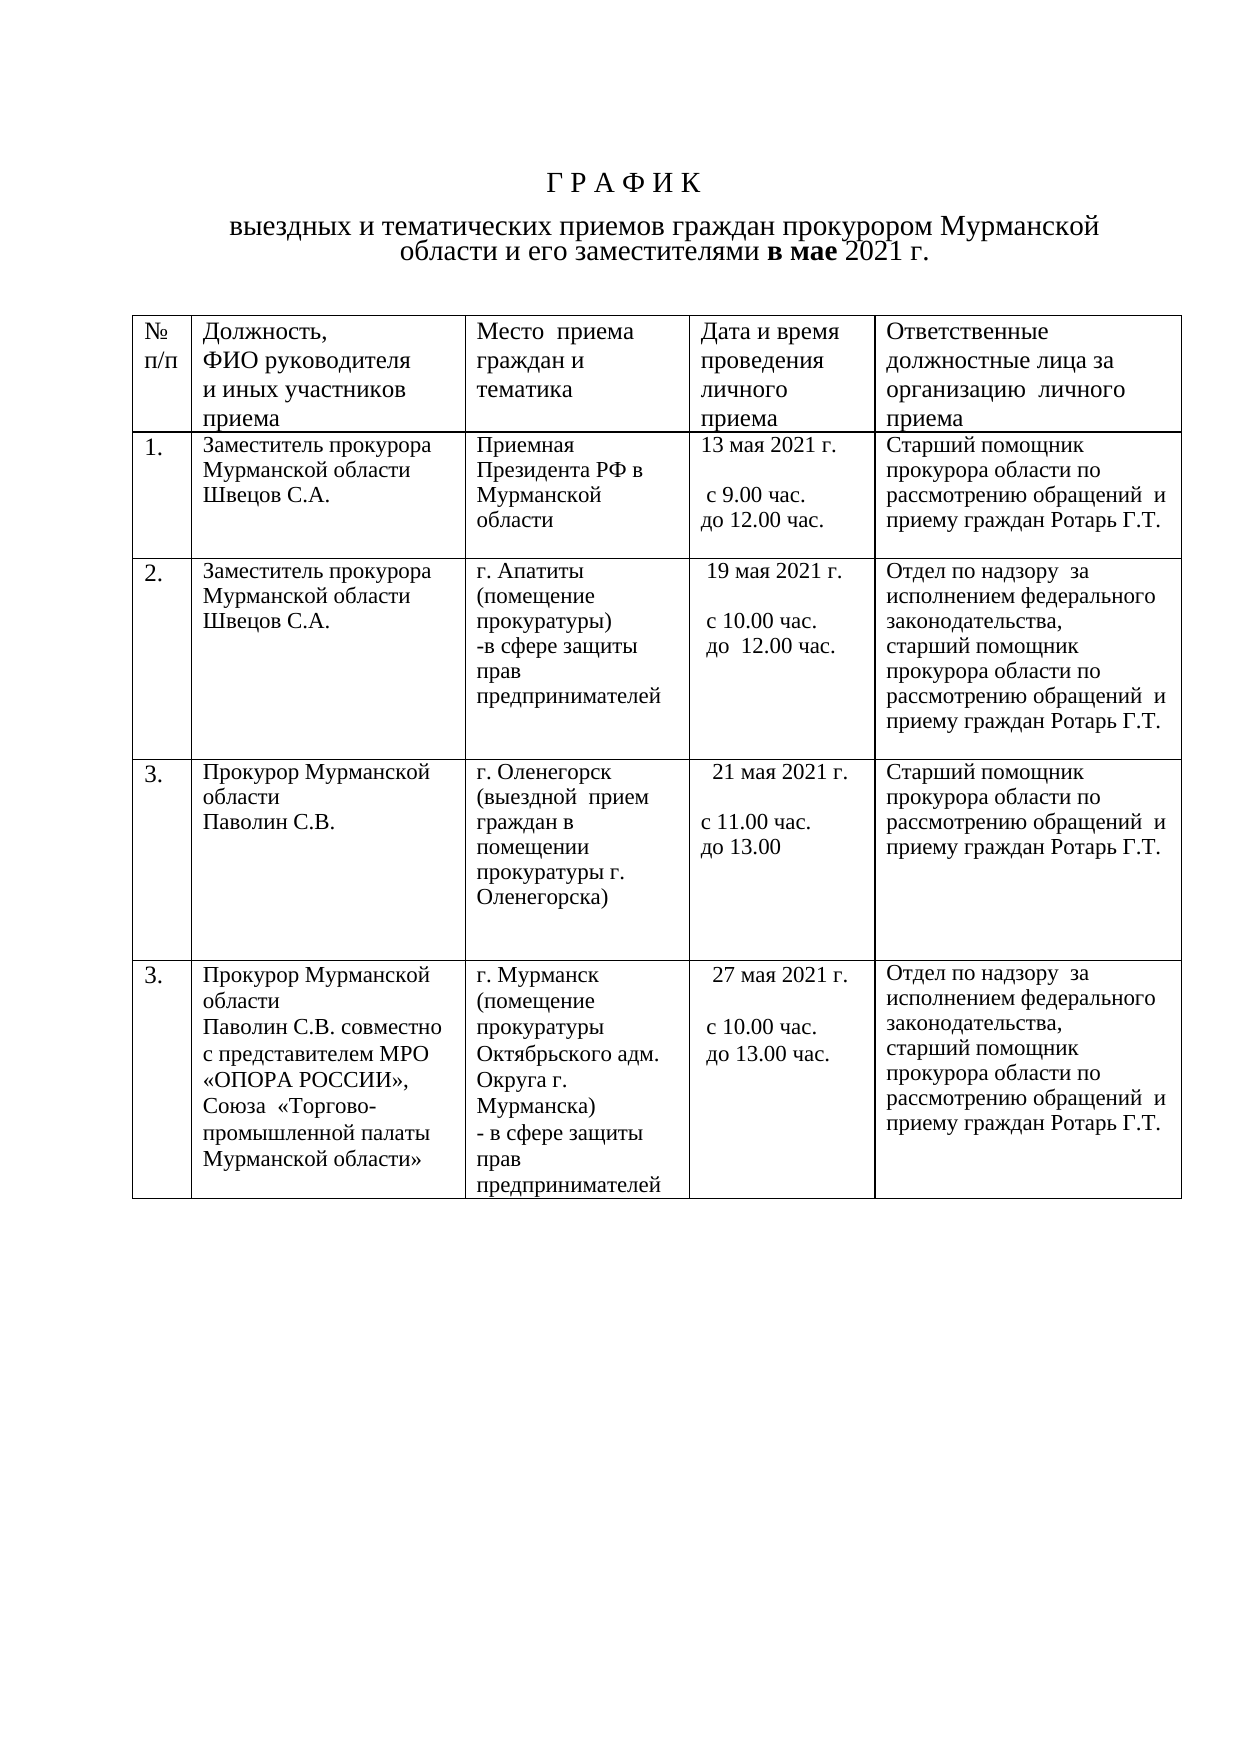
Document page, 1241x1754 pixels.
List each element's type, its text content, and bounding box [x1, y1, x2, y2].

table_cell Отдел по надзору за исполнением федерального законодательства, старший помощник прокурора области по рассмотрению обращений и приему граждан Ротарь Г.Т. [876, 961, 1181, 1198]
table_cell Заместитель прокурора Мурманской области Швецов С.А. [192, 559, 465, 758]
table_cell Старший помощник прокурора области по рассмотрению обращений и приему граждан Ротарь Г.Т. [876, 760, 1181, 959]
table_cell 3. [133, 961, 191, 1198]
table_cell г. Мурманск (помещение прокуратуры Октябрьского адм. Округа г. Мурманска) - в сфере защиты прав предпринимателей [466, 961, 689, 1198]
text Г Р А Ф И К [177, 165, 1152, 198]
table_cell 2. [133, 559, 191, 758]
table_cell Прокурор Мурманской области Паволин С.В. [192, 760, 465, 959]
table_cell 13 мая 2021 г. с 9.00 час. до 12.00 час. [690, 433, 874, 557]
table_header Место приема граждан и тематика [466, 316, 689, 431]
table_header Должность, ФИО руководителя и иных участников приема [192, 316, 465, 431]
table_cell Приемная Президента РФ в Мурманской области [466, 433, 689, 557]
table_cell Отдел по надзору за исполнением федерального законодательства, старший помощник прокурора области по рассмотрению обращений и приему граждан Ротарь Г.Т. [876, 559, 1181, 758]
text выездных и тематических приемов граждан прокурором Мурманской [177, 215, 1152, 240]
table_cell г. Оленегорск (выездной прием граждан в помещении прокуратуры г. Оленегорска) [466, 760, 689, 959]
table_cell Заместитель прокурора Мурманской области Швецов С.А. [192, 433, 465, 557]
table_header Ответственные должностные лица за организацию личного приема [876, 316, 1181, 431]
table_cell 1. [133, 433, 191, 557]
table_cell Прокурор Мурманской области Паволин С.В. совместно с представителем МРО «ОПОРА РОССИИ», Союза «Торгово-промышленной палаты Мурманской области» [192, 961, 465, 1198]
table_header № п/п [133, 316, 191, 431]
table_cell 21 мая 2021 г. с 11.00 час. до 13.00 [690, 760, 874, 959]
table_cell 3. [133, 760, 191, 959]
table_cell г. Апатиты (помещение прокуратуры) -в сфере защиты прав предпринимателей [466, 559, 689, 758]
table_header Дата и время проведения личного приема [690, 316, 874, 431]
text области и его заместителями в мае 2021 г. [177, 240, 1152, 265]
table_cell Старший помощник прокурора области по рассмотрению обращений и приему граждан Ротарь Г.Т. [876, 433, 1181, 557]
table_cell 27 мая 2021 г. с 10.00 час. до 13.00 час. [690, 961, 874, 1198]
table_cell 19 мая 2021 г. с 10.00 час. до 12.00 час. [690, 559, 874, 758]
